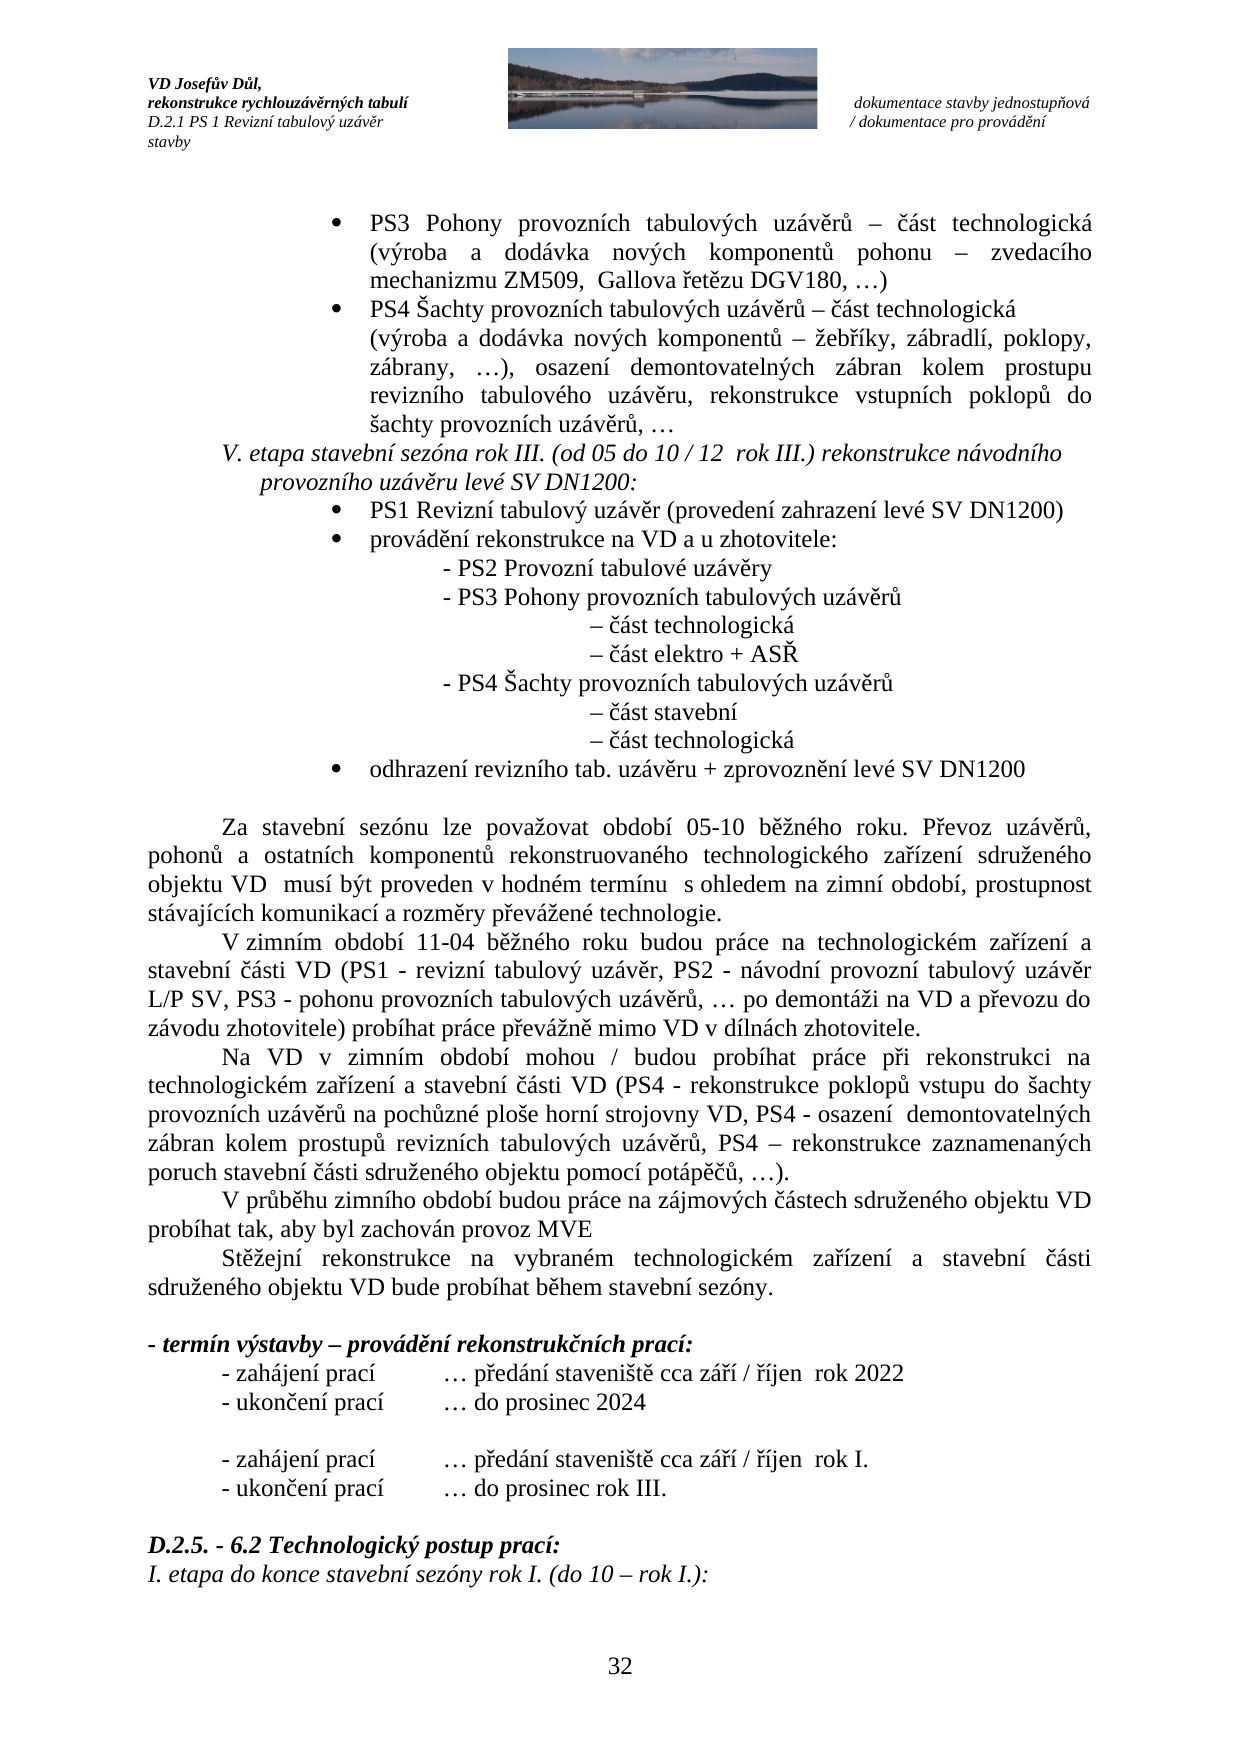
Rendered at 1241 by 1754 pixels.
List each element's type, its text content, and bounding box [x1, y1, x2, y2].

text V. etapa stavební sezóna rok III. (od 05 do 10 / 12 rok III.) rekonstrukce návodního [148, 438, 1092, 467]
text - zahájení prací … předání staveniště cca září / říjen rok 2022 [148, 1358, 1092, 1387]
text - PS4 Šachty provozních tabulových uzávěrů [369, 668, 1092, 697]
text - PS3 Pohony provozních tabulových uzávěrů [369, 582, 1092, 611]
text D.2.5. - 6.2 Technologický postup prací: [148, 1531, 1092, 1559]
text - PS2 Provozní tabulové uzávěry [369, 553, 1092, 582]
list PS3 Pohony provozních tabulových uzávěrů – část technologická (výroba a dodávka nových komponentů pohonu – zvedacího mechanizmu ZM509, Gallova řetězu DGV180, …) [332, 208, 1092, 294]
list PS1 Revizní tabulový uzávěr (provedení zahrazení levé SV DN1200) [332, 496, 1092, 524]
text - ukončení prací … do prosinec 2024 [148, 1387, 1092, 1416]
list odhrazení revizního tab. uzávěru + zprovoznění levé SV DN1200 [332, 754, 1092, 783]
text - ukončení prací … do prosinec rok III. [148, 1473, 1092, 1502]
text – část stavební [485, 697, 1092, 726]
text Za stavební sezónu lze považovat období 05-10 běžného roku. Převoz uzávěrů, pohonů a ostatních komponentů rekonstruovaného technologického zařízení sdruženého objektu VD musí být proveden v hodném termínu s ohledem na zimní období, prostupnost stávajících komunikací a rozměry převážené technologie. [148, 812, 1092, 927]
text I. etapa do konce stavební sezóny rok I. (do 10 – rok I.): [148, 1559, 1092, 1588]
list provádění rekonstrukce na VD a u zhotovitele: [332, 524, 1092, 553]
text Na VD v zimním období mohou / budou probíhat práce při rekonstrukci na technologickém zařízení a stavební části VD (PS4 - rekonstrukce poklopů vstupu do šachty provozních uzávěrů na pochůzné ploše horní strojovny VD, PS4 - osazení demontovatelných zábran kolem prostupů revizních tabulových uzávěrů, PS4 – rekonstrukce zaznamenaných poruch stavební části sdruženého objektu pomocí potápěčů, …). [148, 1042, 1092, 1186]
text (výroba a dodávka nových komponentů – žebříky, zábradlí, poklopy, zábrany, …), osazení demontovatelných zábran kolem prostupu revizního tabulového uzávěru, rekonstrukce vstupních poklopů do šachty provozních uzávěrů, … [369, 323, 1092, 438]
text – část technologická [369, 611, 1092, 639]
text Stěžejní rekonstrukce na vybraném technologickém zařízení a stavební části sdruženého objektu VD bude probíhat během stavební sezóny. [148, 1243, 1092, 1301]
list PS4 Šachty provozních tabulových uzávěrů – část technologická [332, 294, 1092, 323]
text - zahájení prací … předání staveniště cca září / říjen rok I. [148, 1444, 1092, 1473]
text V zimním období 11-04 běžného roku budou práce na technologickém zařízení a stavební části VD (PS1 - revizní tabulový uzávěr, PS2 - návodní provozní tabulový uzávěr L/P SV, PS3 - pohonu provozních tabulových uzávěrů, … po demontáži na VD a převozu do závodu zhotovitele) probíhat práce převážně mimo VD v dílnách zhotovitele. [148, 927, 1092, 1042]
text – část technologická [485, 726, 1092, 754]
text – část elektro + ASŘ [369, 639, 1092, 668]
text provozního uzávěru levé SV DN1200: [148, 467, 1092, 496]
picture [508, 48, 818, 129]
text V průběhu zimního období budou práce na zájmových částech sdruženého objektu VD probíhat tak, aby byl zachován provoz MVE [148, 1186, 1092, 1243]
text - termín výstavby – provádění rekonstrukčních prací: [148, 1329, 1092, 1358]
